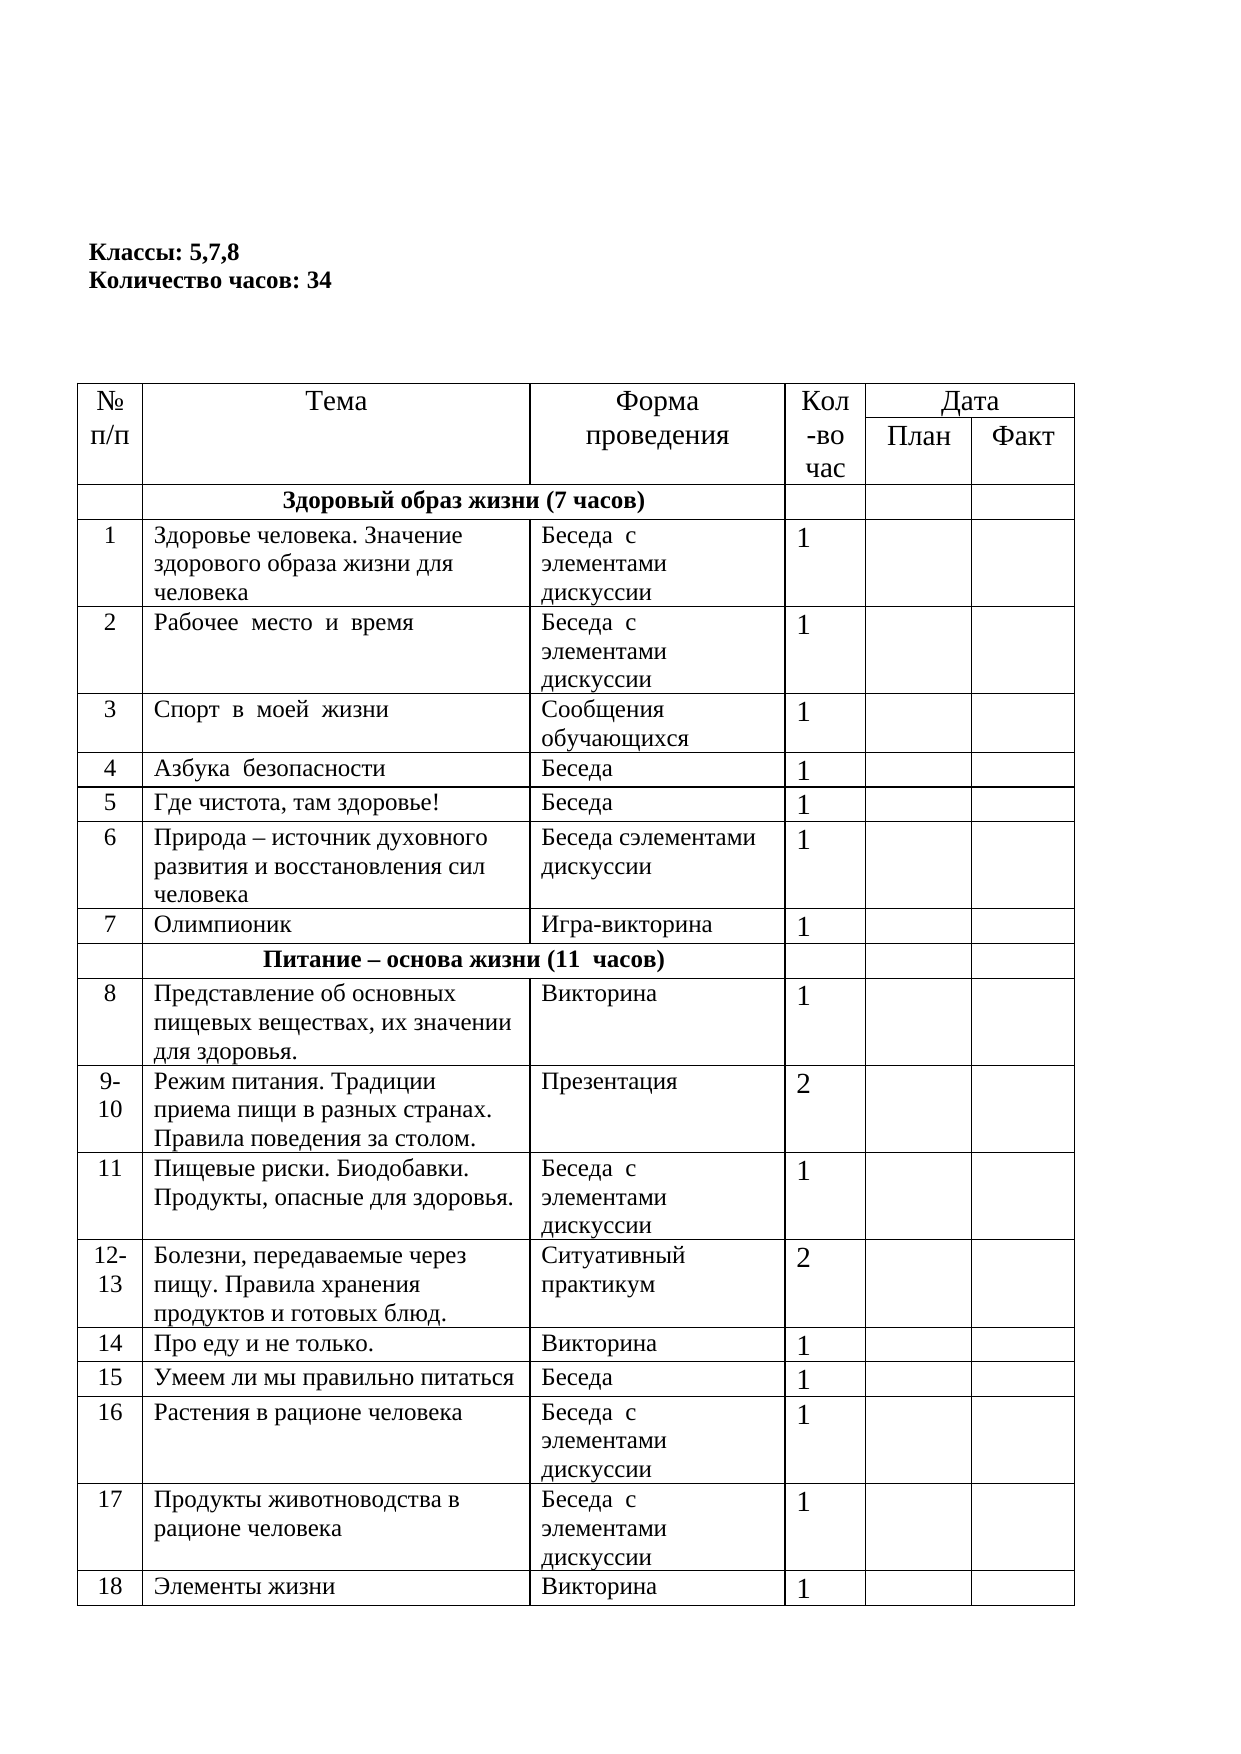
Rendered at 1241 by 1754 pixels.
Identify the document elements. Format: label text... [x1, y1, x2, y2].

table_cell [972, 788, 1074, 821]
table_cell [866, 1484, 971, 1570]
table_cell [866, 944, 971, 977]
table_cell 1 [786, 753, 865, 786]
table_cell План [866, 418, 971, 484]
table_cell 16 [78, 1397, 142, 1483]
table_cell Игра-викторина [531, 909, 784, 943]
table_cell 5 [78, 788, 142, 821]
table_cell [972, 1362, 1074, 1396]
table_cell 8 [78, 979, 142, 1065]
table_cell 11 [78, 1153, 142, 1239]
table_cell 1 [786, 822, 865, 908]
table_cell 6 [78, 822, 142, 908]
table_cell [972, 979, 1074, 1065]
table_cell [866, 1397, 971, 1483]
text Классы: 5,7,8 [88, 237, 1063, 266]
table_cell [866, 909, 971, 943]
table_cell [866, 1153, 971, 1239]
text Количество часов: 34 [88, 266, 1063, 294]
table_cell [972, 607, 1074, 693]
table_cell [972, 485, 1074, 519]
table_cell Факт [972, 418, 1074, 484]
table_cell 7 [78, 909, 142, 943]
table_cell 1 [786, 520, 865, 606]
table_cell 1 [786, 1571, 865, 1605]
table_cell Азбука безопасности [143, 753, 529, 786]
table_cell [972, 1153, 1074, 1239]
table_cell 18 [78, 1571, 142, 1605]
table_cell Питание – основа жизни (11 часов) [143, 944, 784, 977]
table_cell [972, 1484, 1074, 1570]
table_cell [866, 607, 971, 693]
table_cell 1 [786, 979, 865, 1065]
table_cell [786, 485, 865, 519]
table_cell 12-13 [78, 1240, 142, 1327]
table_cell 2 [786, 1240, 865, 1327]
table_cell [78, 944, 142, 977]
table_cell 4 [78, 753, 142, 786]
table_cell [972, 1571, 1074, 1605]
table_cell [972, 694, 1074, 752]
table_cell 1 [786, 788, 865, 821]
table_cell [972, 1240, 1074, 1327]
table_cell Режим питания. Традиции приема пищи в разных странах. Правила поведения за столом. [143, 1066, 529, 1152]
table_cell [866, 1066, 971, 1152]
table_cell [866, 788, 971, 821]
table_cell [866, 485, 971, 519]
table_cell Спорт в моей жизни [143, 694, 529, 752]
table_cell Олимпионик [143, 909, 529, 943]
table_cell 1 [786, 1362, 865, 1396]
table_cell [972, 1328, 1074, 1361]
table_cell Беседа с элементами дискуссии [531, 1153, 784, 1239]
table_cell Природа – источник духовного развития и восстановления сил человека [143, 822, 529, 908]
table_cell 9-10 [78, 1066, 142, 1152]
table_cell Викторина [531, 1328, 784, 1361]
table_cell [972, 1066, 1074, 1152]
table_cell Умеем ли мы правильно питаться [143, 1362, 529, 1396]
table_cell 1 [786, 607, 865, 693]
table_cell [866, 1240, 971, 1327]
table_cell [866, 822, 971, 908]
table_cell [866, 694, 971, 752]
table_cell Растения в рационе человека [143, 1397, 529, 1483]
table_cell Викторина [531, 979, 784, 1065]
table_cell 3 [78, 694, 142, 752]
table_cell [866, 979, 971, 1065]
table_cell 1 [786, 1397, 865, 1483]
table_cell Беседа [531, 1362, 784, 1396]
table_cell 1 [78, 520, 142, 606]
table_header Кол-во час [786, 384, 865, 484]
table_cell [972, 944, 1074, 977]
table_cell Здоровье человека. Значение здорового образа жизни для человека [143, 520, 529, 606]
table_cell Элементы жизни [143, 1571, 529, 1605]
table_cell Беседа [531, 753, 784, 786]
table_cell Про еду и не только. [143, 1328, 529, 1361]
table_cell 1 [786, 1153, 865, 1239]
table_cell 15 [78, 1362, 142, 1396]
table_cell Болезни, передаваемые через пищу. Правила хранения продуктов и готовых блюд. [143, 1240, 529, 1327]
table_cell Ситуативный практикум [531, 1240, 784, 1327]
table_cell 2 [78, 607, 142, 693]
table_cell [972, 909, 1074, 943]
table_cell 1 [786, 694, 865, 752]
table_cell 1 [786, 1484, 865, 1570]
table_cell [972, 520, 1074, 606]
table_cell Беседа с элементами дискуссии [531, 607, 784, 693]
table_cell [972, 753, 1074, 786]
table_cell Здоровый образ жизни (7 часов) [143, 485, 784, 519]
table_header Тема [143, 384, 529, 484]
table_cell [866, 1328, 971, 1361]
table_header № п/п [78, 384, 142, 484]
table_cell Рабочее место и время [143, 607, 529, 693]
table_cell [866, 520, 971, 606]
table_cell Презентация [531, 1066, 784, 1152]
table_header Дата [866, 384, 1074, 417]
table_cell [866, 753, 971, 786]
table_cell [78, 485, 142, 519]
table_cell Сообщения обучающихся [531, 694, 784, 752]
table_cell Беседа с элементами дискуссии [531, 1484, 784, 1570]
table_cell Беседа с элементами дискуссии [531, 1397, 784, 1483]
table_cell Викторина [531, 1571, 784, 1605]
table_cell [866, 1362, 971, 1396]
table_cell Продукты животноводства в рационе человека [143, 1484, 529, 1570]
table_cell [972, 1397, 1074, 1483]
table_cell [866, 1571, 971, 1605]
table_cell 1 [786, 909, 865, 943]
table_cell [786, 944, 865, 977]
table_cell Где чистота, там здоровье! [143, 788, 529, 821]
table_cell 1 [786, 1328, 865, 1361]
table_cell Беседа с элементами дискуссии [531, 520, 784, 606]
table_cell 2 [786, 1066, 865, 1152]
table_cell 17 [78, 1484, 142, 1570]
table_cell Представление об основных пищевых веществах, их значении для здоровья. [143, 979, 529, 1065]
table_cell Пищевые риски. Биодобавки. Продукты, опасные для здоровья. [143, 1153, 529, 1239]
table_cell [972, 822, 1074, 908]
table_cell Беседа [531, 788, 784, 821]
table_header Форма проведения [531, 384, 784, 484]
table_cell 14 [78, 1328, 142, 1361]
table_cell Беседа сэлементами дискуссии [531, 822, 784, 908]
